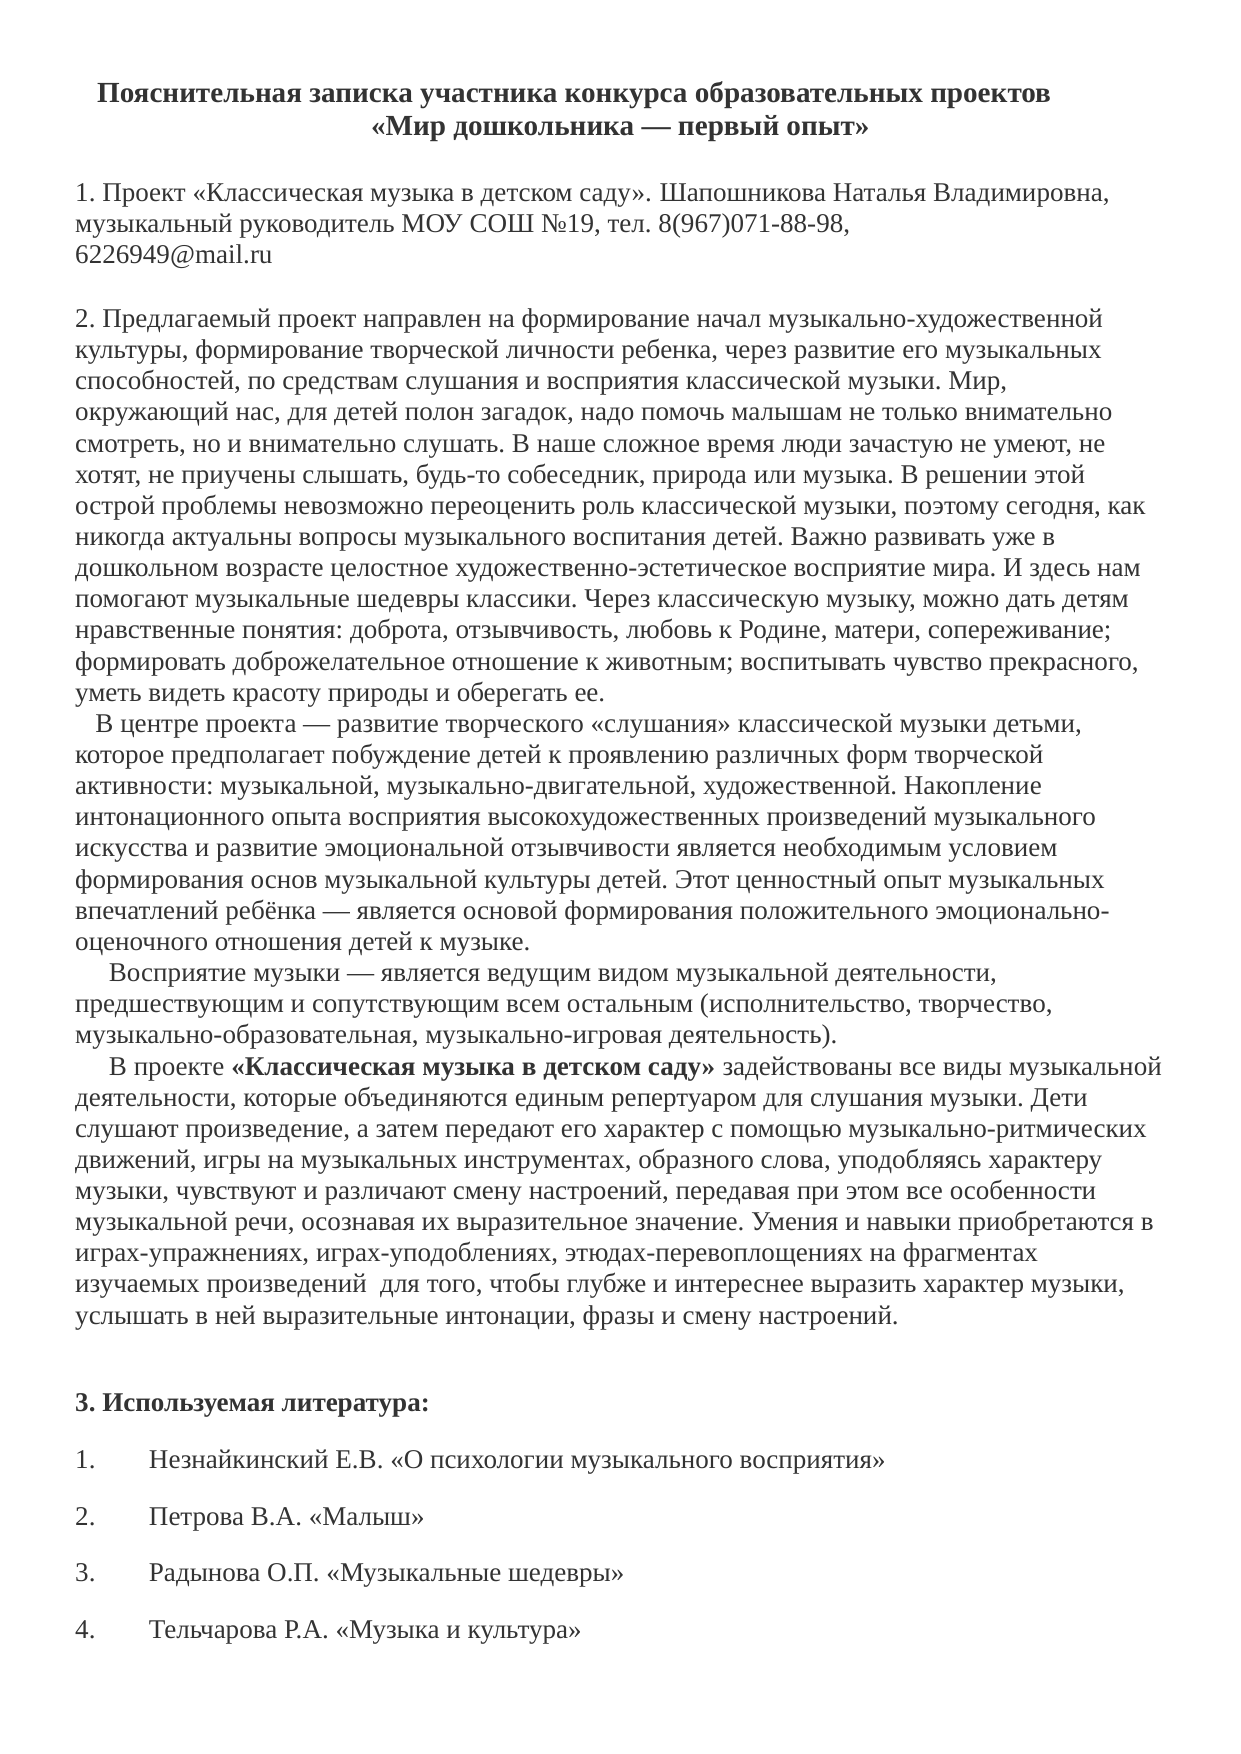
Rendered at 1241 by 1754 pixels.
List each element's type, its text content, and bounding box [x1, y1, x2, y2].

text 2. Предлагаемый проект направлен на формирование начал музыкально-художественной культуры, формирование творческой личности ребенка, через развитие его музыкальных способностей, по средствам слушания и восприятия классической музыки. Мир, окружающий нас, для детей полон загадок, надо помочь малышам не только внимательно смотреть, но и внимательно слушать. В наше сложное время люди зачастую не умеют, не хотят, не приучены слышать, будь-то собеседник, природа или музыка. В решении этой острой проблемы невозможно переоценить роль классической музыки, поэтому сегодня, как никогда актуальны вопросы музыкального воспитания детей. Важно развивать уже в дошкольном возрасте целостное художественно-эстетическое восприятие мира. И здесь нам помогают музыкальные шедевры классики. Через классическую музыку, можно дать детям нравственные понятия: доброта, отзывчивость, любовь к Родине, матери, сопереживание; формировать доброжелательное отношение к животным; воспитывать чувство прекрасного, уметь видеть красоту природы и оберегать ее. [75, 302, 1165, 707]
text 6226949@mail.ru [75, 238, 1165, 269]
text Восприятие музыки — является ведущим видом музыкальной деятельности, предшествующим и сопутствующим всем остальным (исполнительство, творчество, музыкально-образовательная, музыкально-игровая деятельность). [75, 956, 1165, 1049]
list Незнайкинский Е.В. «О психологии музыкального восприятия» [75, 1443, 1165, 1474]
text В центре проекта — развитие творческого «слушания» классической музыки детьми, которое предполагает побуждение детей к проявлению различных форм творческой активности: музыкальной, музыкально-двигательной, художественной. Накопление интонационного опыта восприятия высокохудожественных произведений музыкального искусства и развитие эмоциональной отзывчивости является необходимым условием формирования основ музыкальной культуры детей. Этот ценностный опыт музыкальных впечатлений ребёнка — является основой формирования положительного эмоционально-оценочного отношения детей к музыке. [75, 707, 1165, 956]
text Пояснительная записка участника конкурса образовательных проектов [75, 75, 1165, 108]
list Радынова О.П. «Музыкальные шедевры» [75, 1556, 1165, 1587]
list Тельчарова Р.А. «Музыка и культура» [75, 1613, 1165, 1644]
text «Мир дошкольника — первый опыт» [75, 108, 1165, 142]
text 3. Используемая литература: [75, 1386, 1165, 1418]
text 1. Проект «Классическая музыка в детском саду». Шапошникова Наталья Владимировна, музыкальный руководитель МОУ СОШ №19, тел. 8(967)071-88-98, [75, 176, 1165, 238]
list Петрова В.А. «Малыш» [75, 1499, 1165, 1531]
text В проекте «Классическая музыка в детском саду» задействованы все виды музыкальной деятельности, которые объединяются единым репертуаром для слушания музыки. Дети слушают произведение, а затем передают его характер с помощью музыкально-ритмических движений, игры на музыкальных инструментах, образного слова, уподобляясь характеру музыки, чувствуют и различают смену настроений, передавая при этом все особенности музыкальной речи, осознавая их выразительное значение. Умения и навыки приобретаются в играх-упражнениях, играх-уподоблениях, этюдах-перевоплощениях на фрагментах изучаемых произведений для того, чтобы глубже и интереснее выразить характер музыки, услышать в ней выразительные интонации, фразы и смену настроений. [75, 1049, 1165, 1330]
